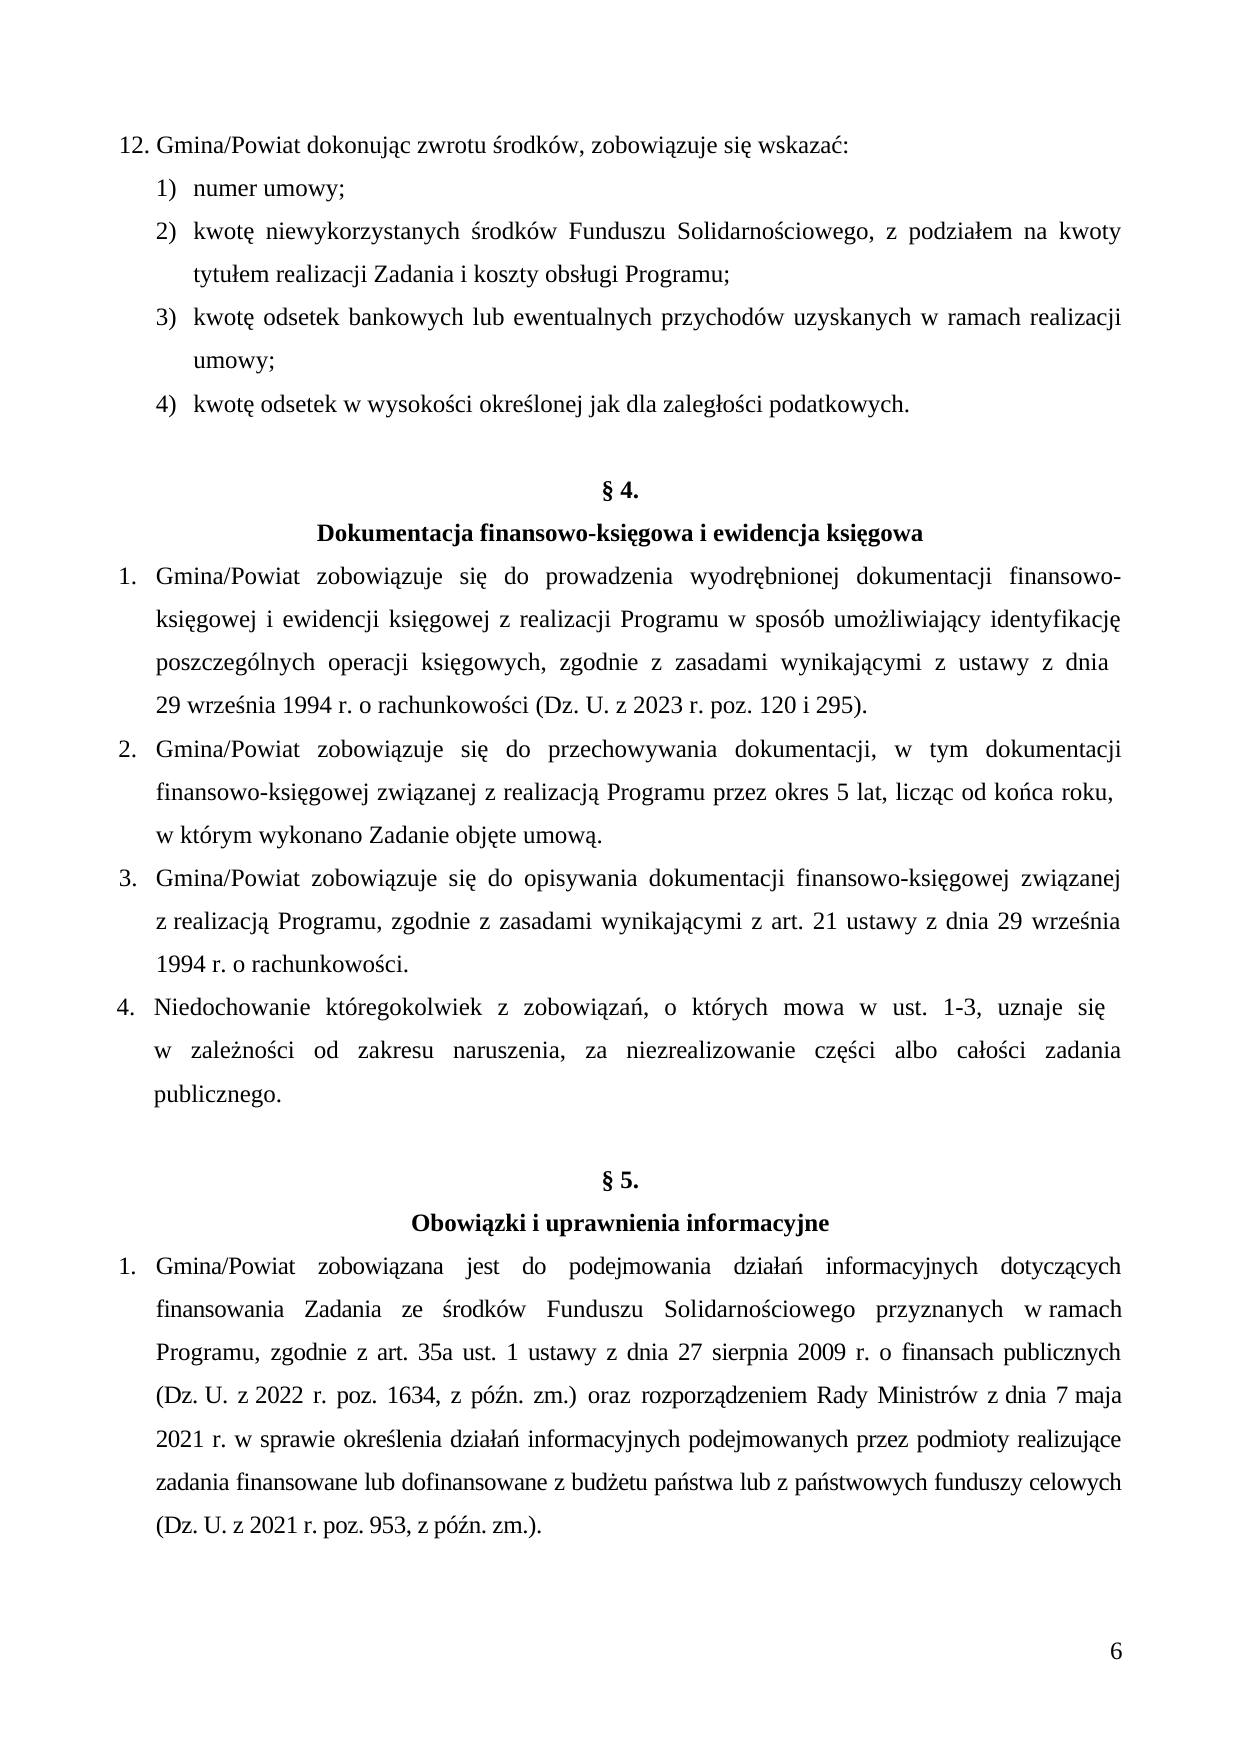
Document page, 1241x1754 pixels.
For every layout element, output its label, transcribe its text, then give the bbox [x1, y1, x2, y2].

title § 4. [118, 475, 1122, 504]
list Gmina/Powiat dokonując zwrotu środków, zobowiązuje się wskazać: [119, 130, 1122, 159]
list numer umowy; [156, 173, 1122, 202]
text § 5. [118, 1165, 1122, 1194]
text Dokumentacja finansowo-księgowa i ewidencja księgowa [118, 518, 1122, 547]
list kwotę odsetek bankowych lub ewentualnych przychodów uzyskanych w ramach realizacji umowy; [156, 302, 1122, 374]
list Gmina/Powiat zobowiązuje się do opisywania dokumentacji finansowo-księgowej związanej z realizacją Programu, zgodnie z zasadami wynikającymi z art. 21 ustawy z dnia 29 września 1994 r. o rachunkowości. [118, 863, 1122, 978]
list Gmina/Powiat zobowiązuje się do prowadzenia wyodrębnionej dokumentacji finansowo-księgowej i ewidencji księgowej z realizacji Programu w sposób umożliwiający identyfikację poszczególnych operacji księgowych, zgodnie z zasadami wynikającymi z ustawy z dnia 29 września 1994 r. o rachunkowości (Dz. U. z 2023 r. poz. 120 i 295). [118, 561, 1122, 719]
list kwotę niewykorzystanych środków Funduszu Solidarnościowego, z podziałem na kwoty tytułem realizacji Zadania i koszty obsługi Programu; [156, 216, 1122, 288]
list kwotę odsetek w wysokości określonej jak dla zaległości podatkowych. [156, 389, 1122, 417]
list Niedochowanie któregokolwiek z zobowiązań, o których mowa w ust. 1-3, uznaje się w zależności od zakresu naruszenia, za niezrealizowanie części albo całości zadania publicznego. [116, 992, 1122, 1107]
list Gmina/Powiat zobowiązuje się do przechowywania dokumentacji, w tym dokumentacji finansowo-księgowej związanej z realizacją Programu przez okres 5 lat, licząc od końca roku, w którym wykonano Zadanie objęte umową. [118, 734, 1122, 849]
text Obowiązki i uprawnienia informacyjne [118, 1208, 1122, 1237]
list Gmina/Powiat zobowiązana jest do podejmowania działań informacyjnych dotyczących finansowania Zadania ze środków Funduszu Solidarnościowego przyznanych w ramach Programu, zgodnie z art. 35a ust. 1 ustawy z dnia 27 sierpnia 2009 r. o finansach publicznych (Dz. U. z 2022 r. poz. 1634, z późn. zm.) oraz rozporządzeniem Rady Ministrów z dnia 7 maja 2021 r. w sprawie określenia działań informacyjnych podejmowanych przez podmioty realizujące zadania finansowane lub dofinansowane z budżetu państwa lub z państwowych funduszy celowych (Dz. U. z 2021 r. poz. 953, z późn. zm.). [118, 1251, 1122, 1539]
